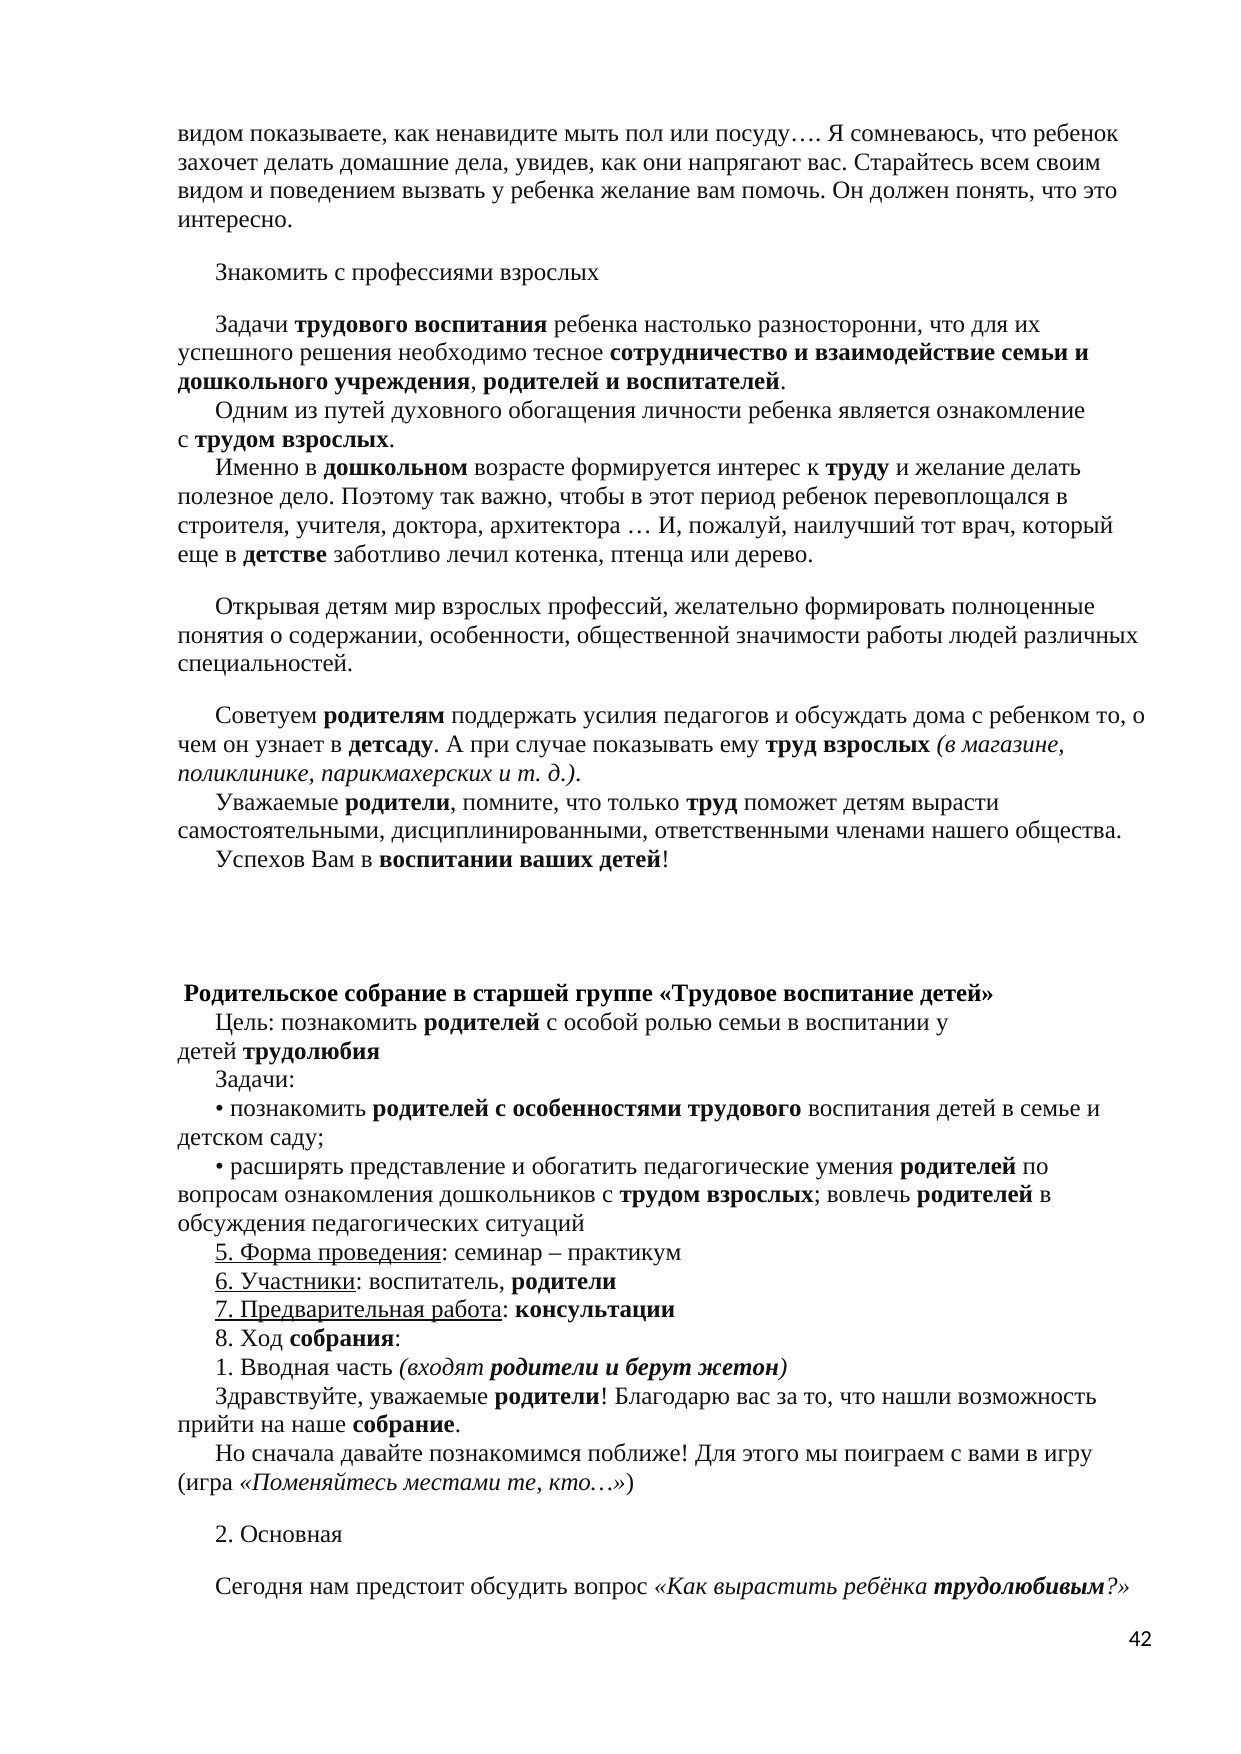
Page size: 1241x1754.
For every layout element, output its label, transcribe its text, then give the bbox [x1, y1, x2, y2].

text • расширять представление и обогатить педагогические умения родителей по вопросам ознакомления дошкольников с трудом взрослых; вовлечь родителей в обсуждения педагогических ситуаций [177, 1151, 1152, 1237]
text Сегодня нам предстоит обсудить вопрос «Как вырастить ребёнка трудолюбивым?» [177, 1571, 1152, 1600]
text Знакомить с профессиями взрослых [177, 257, 1152, 285]
text Родительское собрание в старшей группе «Трудовое воспитание детей» [177, 978, 1152, 1007]
text 1. Вводная часть (входят родители и берут жетон) [177, 1352, 1152, 1381]
text Уважаемые родители, помните, что только труд поможет детям вырасти самостоятельными, дисциплинированными, ответственными членами нашего общества. [177, 787, 1152, 844]
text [177, 118, 1152, 233]
text Здравствуйте, уважаемые родители! Благодарю вас за то, что нашли возможность прийти на наше собрание. [177, 1381, 1152, 1438]
text Одним из путей духовного обогащения личности ребенка является ознакомление с трудом взрослых. [177, 395, 1152, 452]
text 8. Ход собрания: [177, 1323, 1152, 1352]
text Цель: познакомить родителей с особой ролью семьи в воспитании у детей трудолюбия [177, 1007, 1152, 1064]
text 2. Основная [177, 1519, 1152, 1548]
text Но сначала давайте познакомимся поближе! Для этого мы поиграем с вами в игру (игра «Поменяйтесь местами те, кто…») [177, 1438, 1152, 1496]
text Задачи: [177, 1064, 1152, 1093]
text 7. Предварительная работа: консультации [177, 1294, 1152, 1323]
text 6. Участники: воспитатель, родители [177, 1266, 1152, 1294]
text Именно в дошкольном возрасте формируется интерес к труду и желание делать полезное дело. Поэтому так важно, чтобы в этот период ребенок перевоплощался в строителя, учителя, доктора, архитектора … И, пожалуй, наилучший тот врач, который еще в детстве заботливо лечил котенка, птенца или дерево. [177, 452, 1152, 567]
text 5. Форма проведения: семинар – практикум [177, 1237, 1152, 1266]
text Открывая детям мир взрослых профессий, желательно формировать полноценные понятия о содержании, особенности, общественной значимости работы людей различных специальностей. [177, 591, 1152, 677]
text Задачи трудового воспитания ребенка настолько разносторонни, что для их успешного решения необходимо тесное сотрудничество и взаимодействие семьи и дошкольного учреждения, родителей и воспитателей. [177, 309, 1152, 395]
text Успехов Вам в воспитании ваших детей! [177, 844, 1152, 873]
text Советуем родителям поддержать усилия педагогов и обсуждать дома с ребенком то, о чем он узнает в детсаду. А при случае показывать ему труд взрослых (в магазине, поликлинике, парикмахерских и т. д.). [177, 701, 1152, 787]
text • познакомить родителей с особенностями трудового воспитания детей в семье и детском саду; [177, 1093, 1152, 1151]
